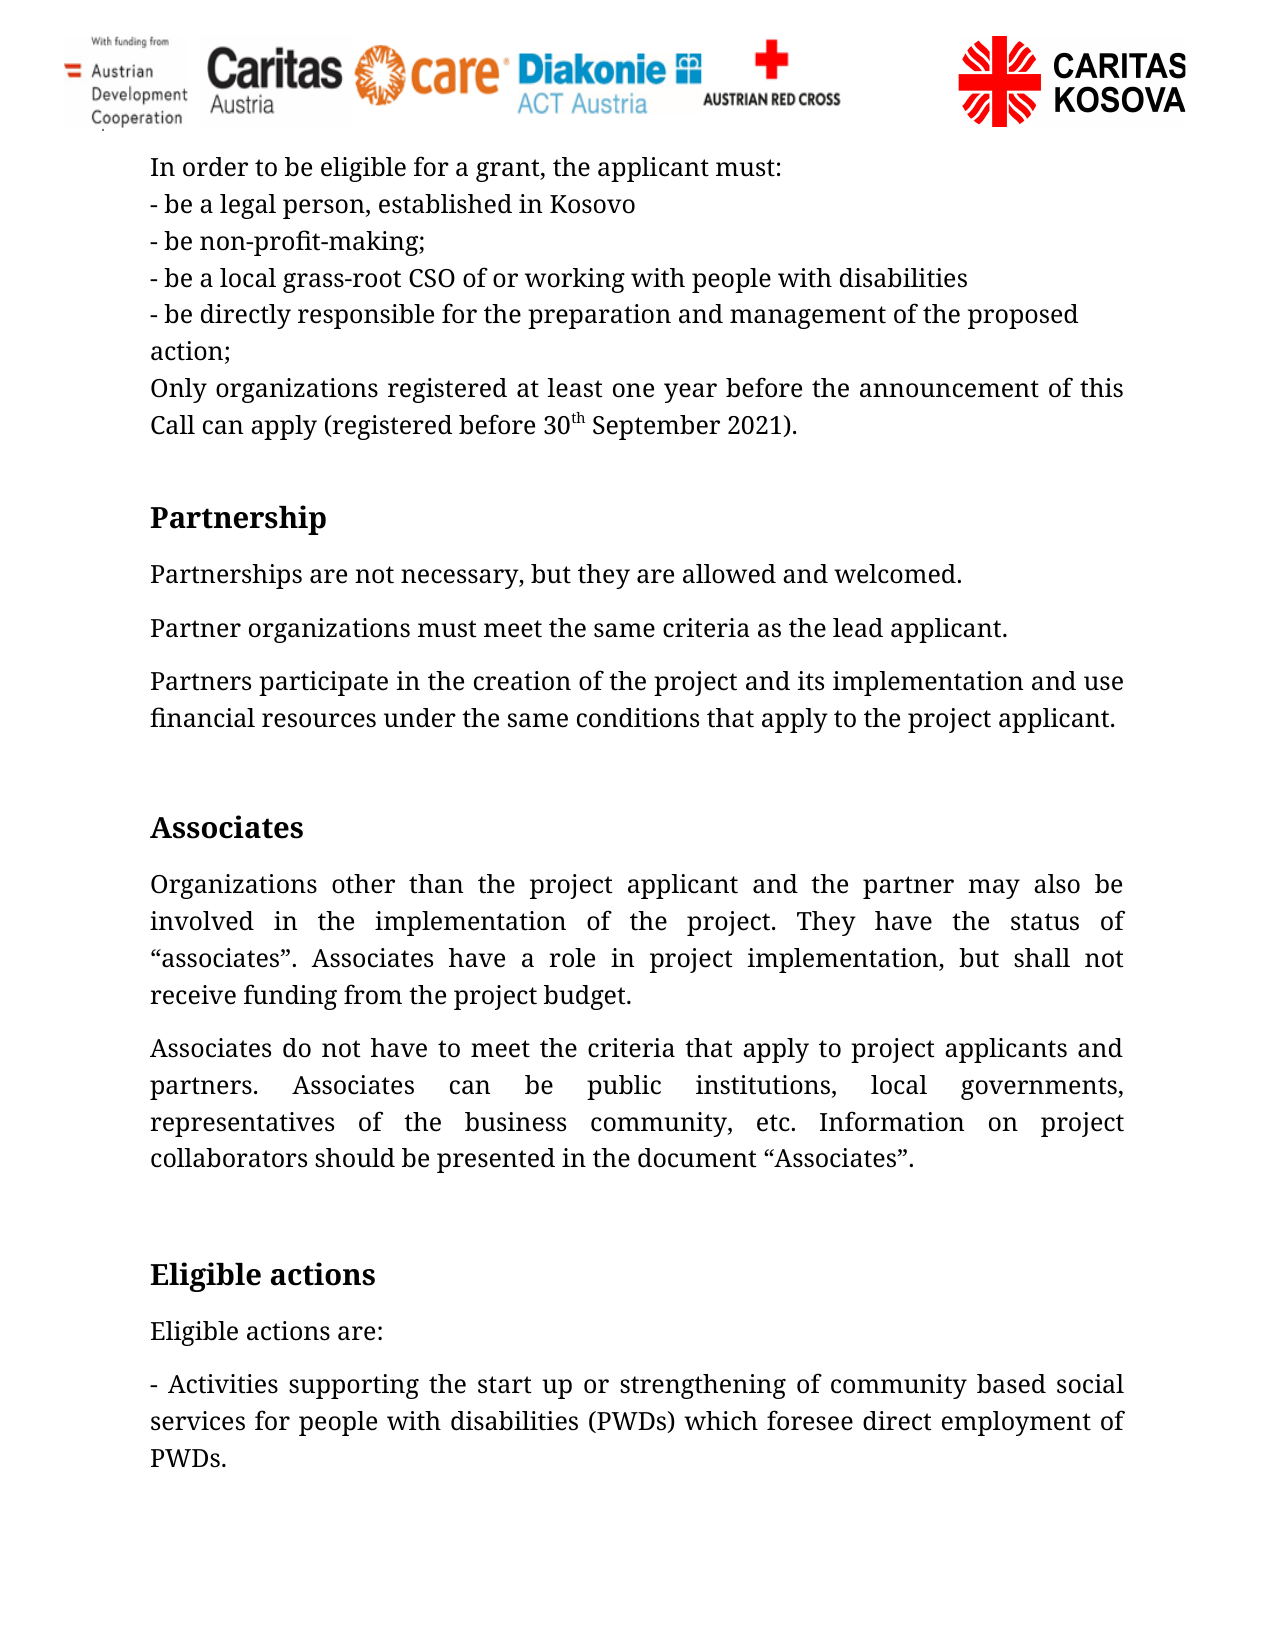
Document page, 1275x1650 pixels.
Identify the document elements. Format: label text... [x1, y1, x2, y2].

picture [958, 36, 1185, 127]
text Eligible actions [150, 1254, 1125, 1294]
picture [56, 23, 846, 129]
text Partnerships are not necessary, but they are allowed and welcomed. [150, 557, 1125, 591]
text Only organizations registered at least one year before the announcement of this Call can apply (registered before 30th September 2021). [150, 371, 1125, 441]
text Partners participate in the creation of the project and its implementation and use financial resources under the same conditions that apply to the project applicant. [150, 664, 1125, 735]
text Eligible actions are: [150, 1313, 1125, 1348]
text - be non-profit-making; [150, 223, 1125, 258]
text - be directly responsible for the preparation and management of the proposed action; [150, 297, 1125, 368]
text In order to be eligible for a grant, the applicant must: [150, 150, 1125, 184]
text - be a legal person, established in Kosovo [150, 187, 1125, 221]
text - Activities supporting the start up or strengthening of community based social services for people with disabilities (PWDs) which foresee direct employment of PWDs. [150, 1367, 1125, 1474]
text Associates do not have to meet the criteria that apply to project applicants and partners. Associates can be public institutions, local governments, representatives of the business community, etc. Information on project collaborators should be presented in the document “Associates”. [150, 1031, 1125, 1175]
text Organizations other than the project applicant and the partner may also be involved in the implementation of the project. They have the status of “associates”. Associates have a role in project implementation, but shall not receive funding from the project budget. [150, 867, 1125, 1011]
text - be a local grass-root CSO of or working with people with disabilities [150, 260, 1125, 294]
text Partnership [150, 498, 1125, 537]
text Partner organizations must meet the same criteria as the lead applicant. [150, 611, 1125, 644]
text Associates [150, 808, 1125, 847]
